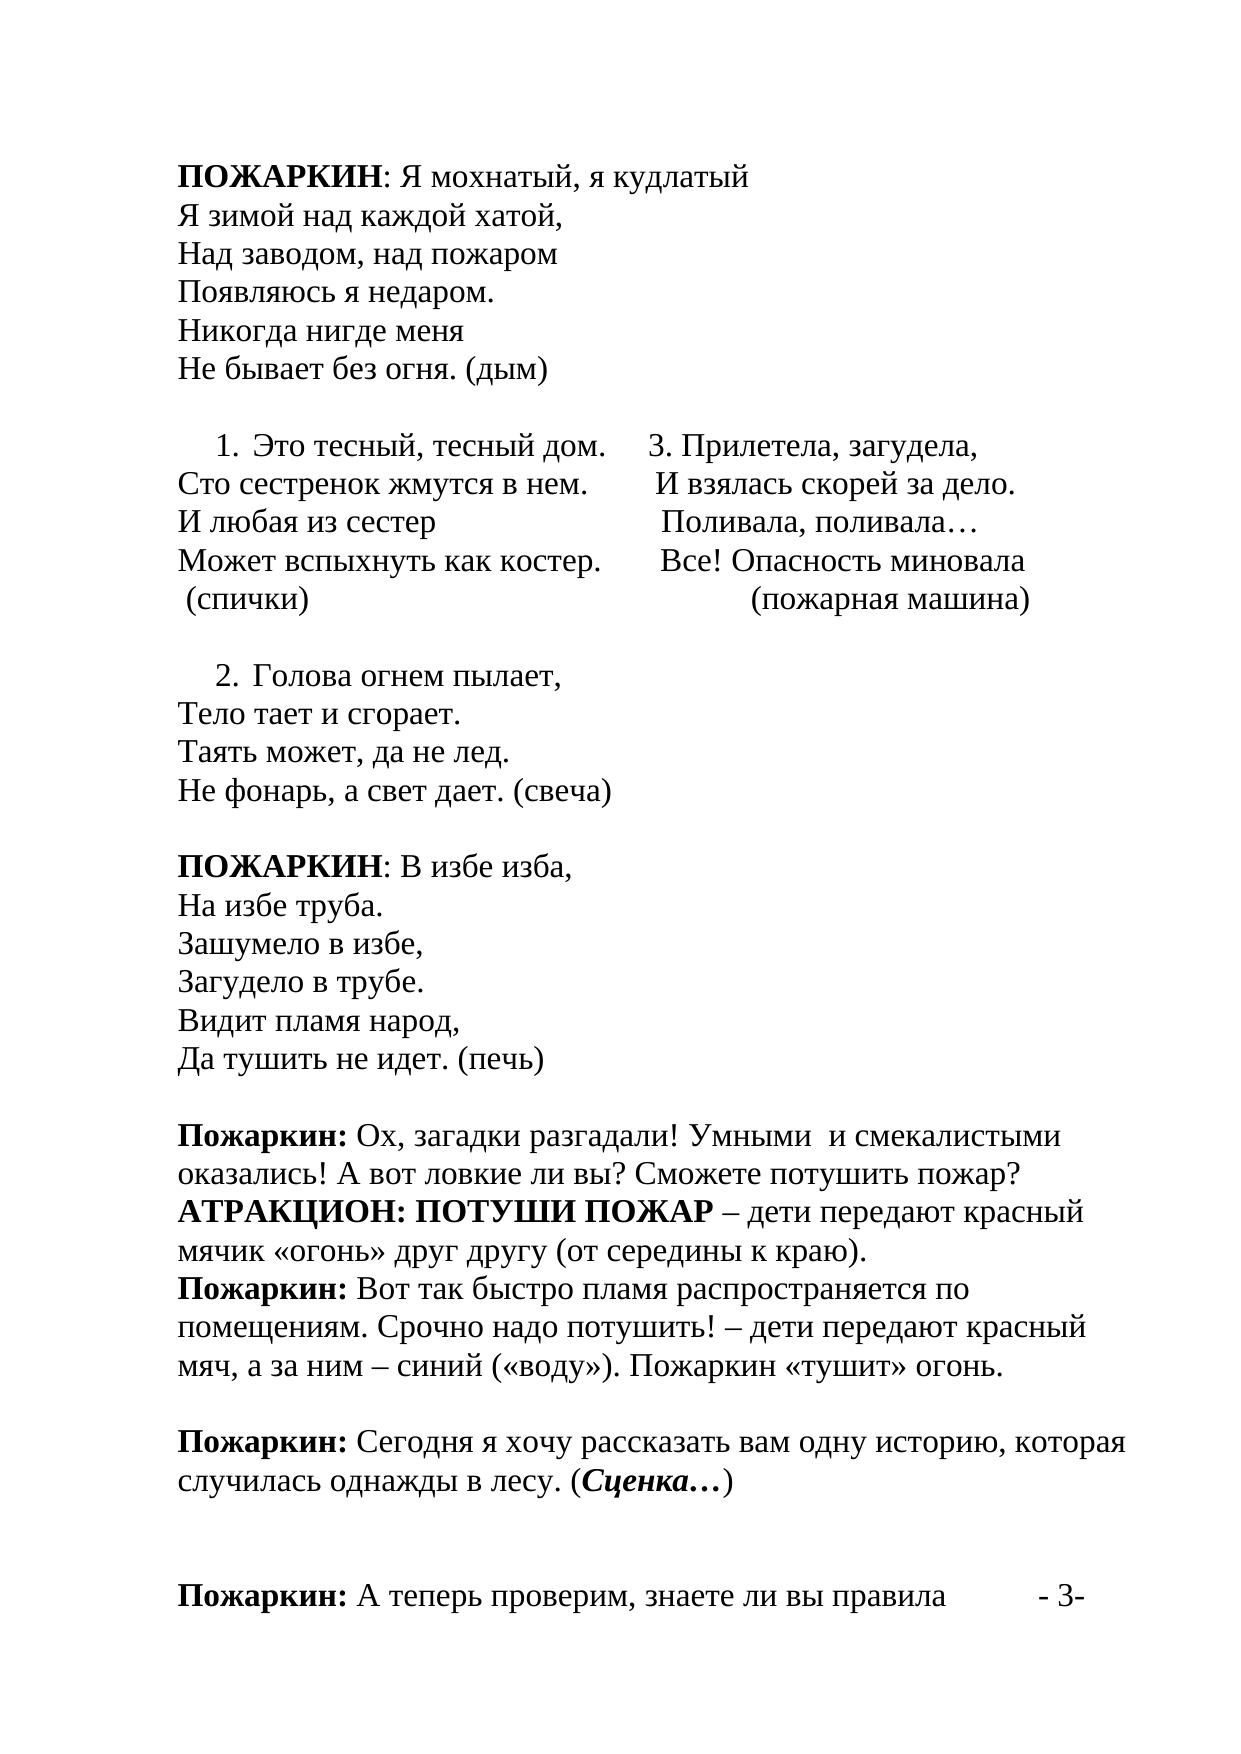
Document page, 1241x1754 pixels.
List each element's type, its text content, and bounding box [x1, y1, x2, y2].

text Никогда нигде меня [177, 310, 1152, 348]
text Сто сестренок жмутся в нем. И взялась скорей за дело. [177, 463, 1152, 501]
text Появляюсь я недаром. [177, 271, 1152, 310]
text Таять может, да не лед. [177, 731, 1152, 770]
text Не фонарь, а свет дает. (свеча) [177, 770, 1152, 808]
text И любая из сестер Поливала, поливала… [177, 501, 1152, 540]
text Над заводом, над пожаром [177, 233, 1152, 271]
text Пожаркин: Вот так быстро пламя распространяется по помещениям. Срочно надо потушить! – дети передают красный мяч, а за ним – синий («воду»). Пожаркин «тушит» огонь. [177, 1268, 1152, 1383]
list Это тесный, тесный дом. 3. Прилетела, загудела, [215, 425, 1152, 463]
text Пожаркин: А теперь проверим, знаете ли вы правила - 3- [177, 1575, 1152, 1613]
text Зашумело в избе, [177, 923, 1152, 961]
text ПОЖАРКИН: В избе изба, [177, 846, 1152, 885]
text (спички) (пожарная машина) [177, 578, 1152, 616]
list Голова огнем пылает, [215, 655, 1152, 693]
text Видит пламя народ, [177, 1000, 1152, 1038]
text Не бывает без огня. (дым) [177, 348, 1152, 386]
text Загудело в трубе. [177, 961, 1152, 1000]
text Пожаркин: Ох, загадки разгадали! Умными и смекалистыми оказались! А вот ловкие ли вы? Сможете потушить пожар? [177, 1115, 1152, 1191]
text Тело тает и сгорает. [177, 693, 1152, 731]
text Я зимой над каждой хатой, [177, 195, 1152, 233]
text Может вспыхнуть как костер. Все! Опасность миновала [177, 540, 1152, 578]
text ПОЖАРКИН: Я мохнатый, я кудлатый [177, 156, 1152, 195]
text Пожаркин: Сегодня я хочу рассказать вам одну историю, которая случилась однажды в лесу. (Сценка…) [177, 1421, 1152, 1498]
text На избе труба. [177, 885, 1152, 923]
text АТРАКЦИОН: ПОТУШИ ПОЖАР – дети передают красный мячик «огонь» друг другу (от середины к краю). [177, 1191, 1152, 1268]
text Да тушить не идет. (печь) [177, 1038, 1152, 1076]
